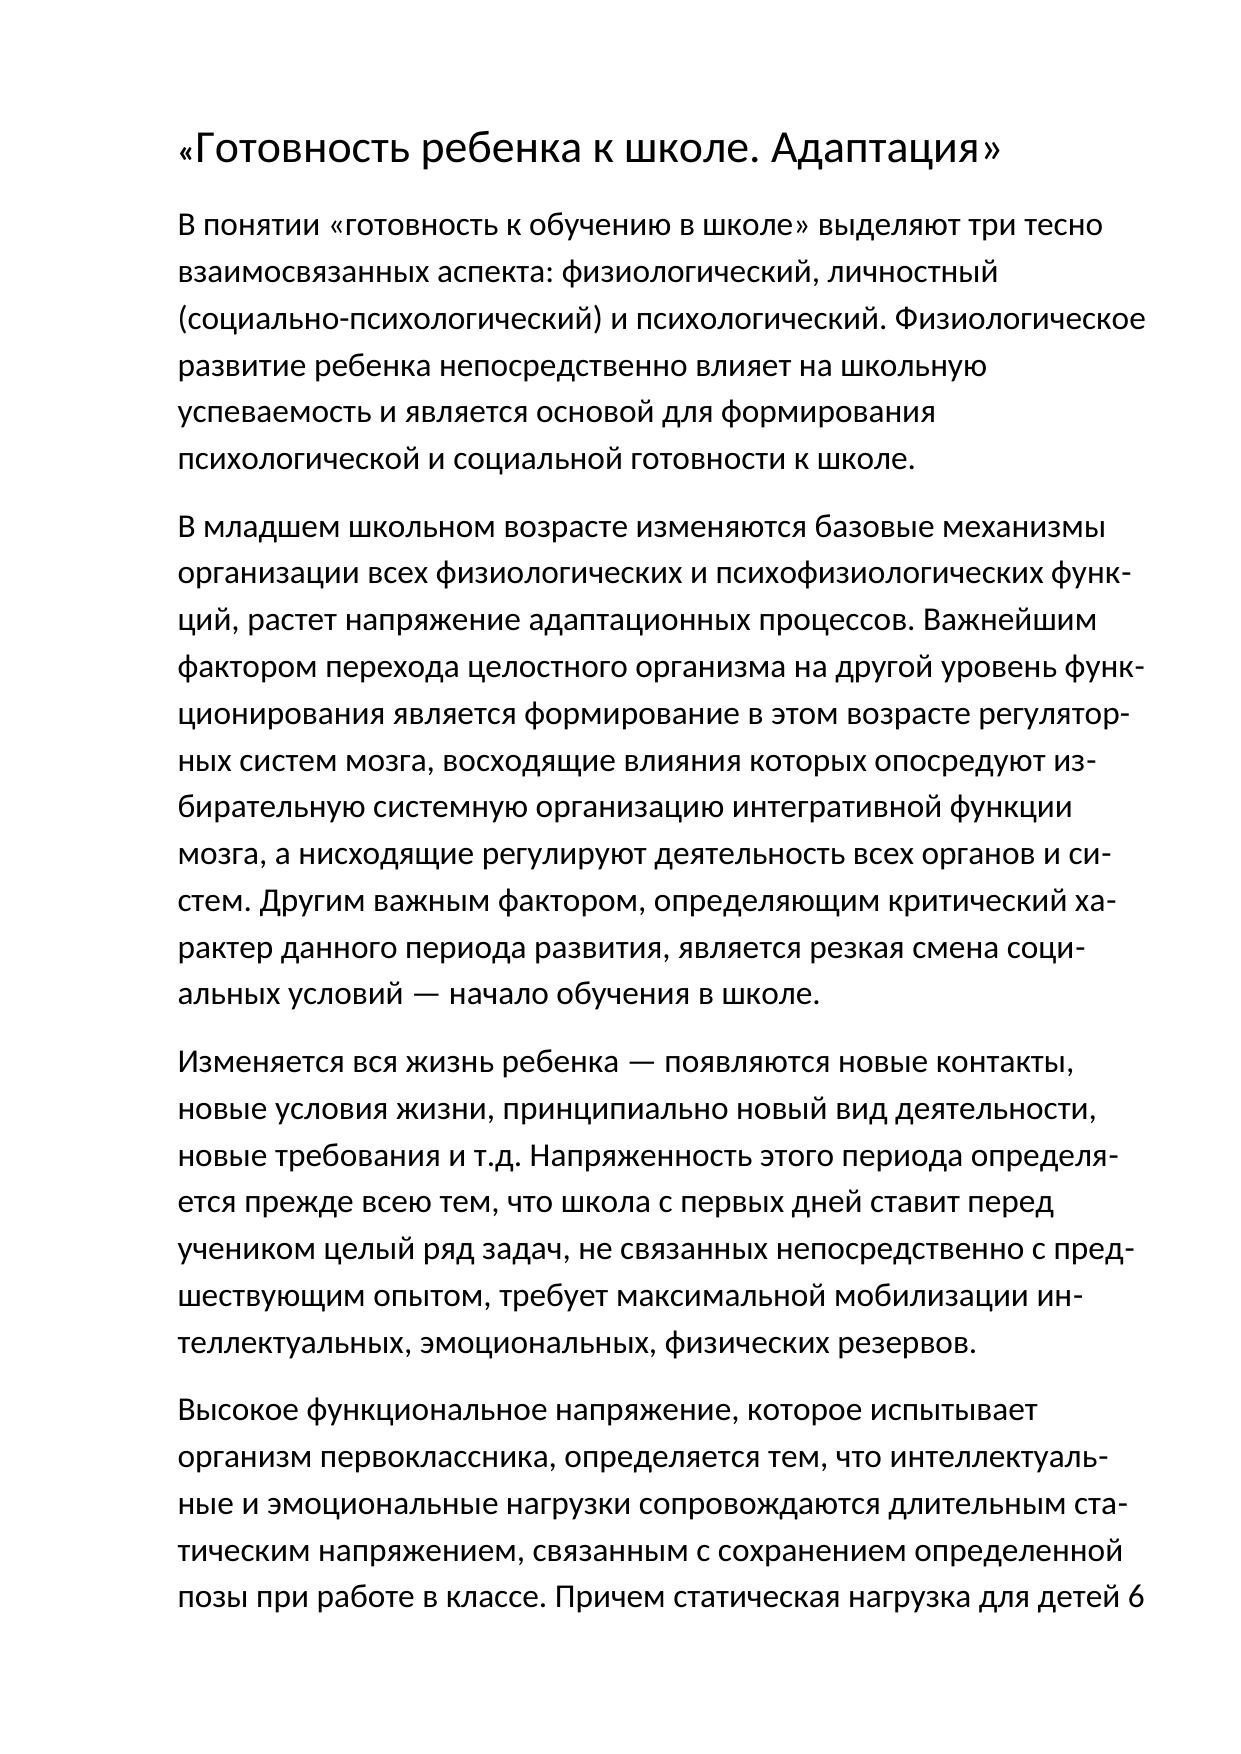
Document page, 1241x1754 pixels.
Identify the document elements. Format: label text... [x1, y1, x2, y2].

text В понятии «готовность к обучению в школе» выделяют три тесно взаимосвязанных аспекта: физиологический, личностный (социально-психологический) и психологический. Физиологическое развитие ребенка непосредственно влияет на школьную успеваемость и является основой для формирования психологической и социальной готовности к школе. [177, 203, 1152, 478]
text В младшем школьном возрасте изменяются базовые механизмы организации всех физиологических и психофизиологических функций, растет напряжение адаптационных процессов. Важнейшим фактором перехода целостного организма на другой уровень функционирования является формирование в этом возрасте регулятор-ных систем мозга, восходящие влияния которых опосредуют избирательную системную организацию интегративной функции мозга, а нисходящие регулируют деятельность всех органов и систем. Другим важным фактором, определяющим критический характер данного периода развития, является резкая смена социальных условий — начало обучения в школе. [177, 505, 1152, 1013]
text Изменяется вся жизнь ребенка — появляются новые контакты, новые условия жизни, принципиально новый вид деятельности, новые требования и т.д. Напряженность этого периода определяется прежде всею тем, что школа с первых дней ставит перед учеником целый ряд задач, не связанных непосредственно с предшествующим опытом, требует максимальной мобилизации интеллектуальных, эмоциональных, физических резервов. [177, 1040, 1152, 1361]
text «Готовность ребенка к школе. Адаптация» [177, 118, 1152, 174]
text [177, 1388, 1152, 1616]
